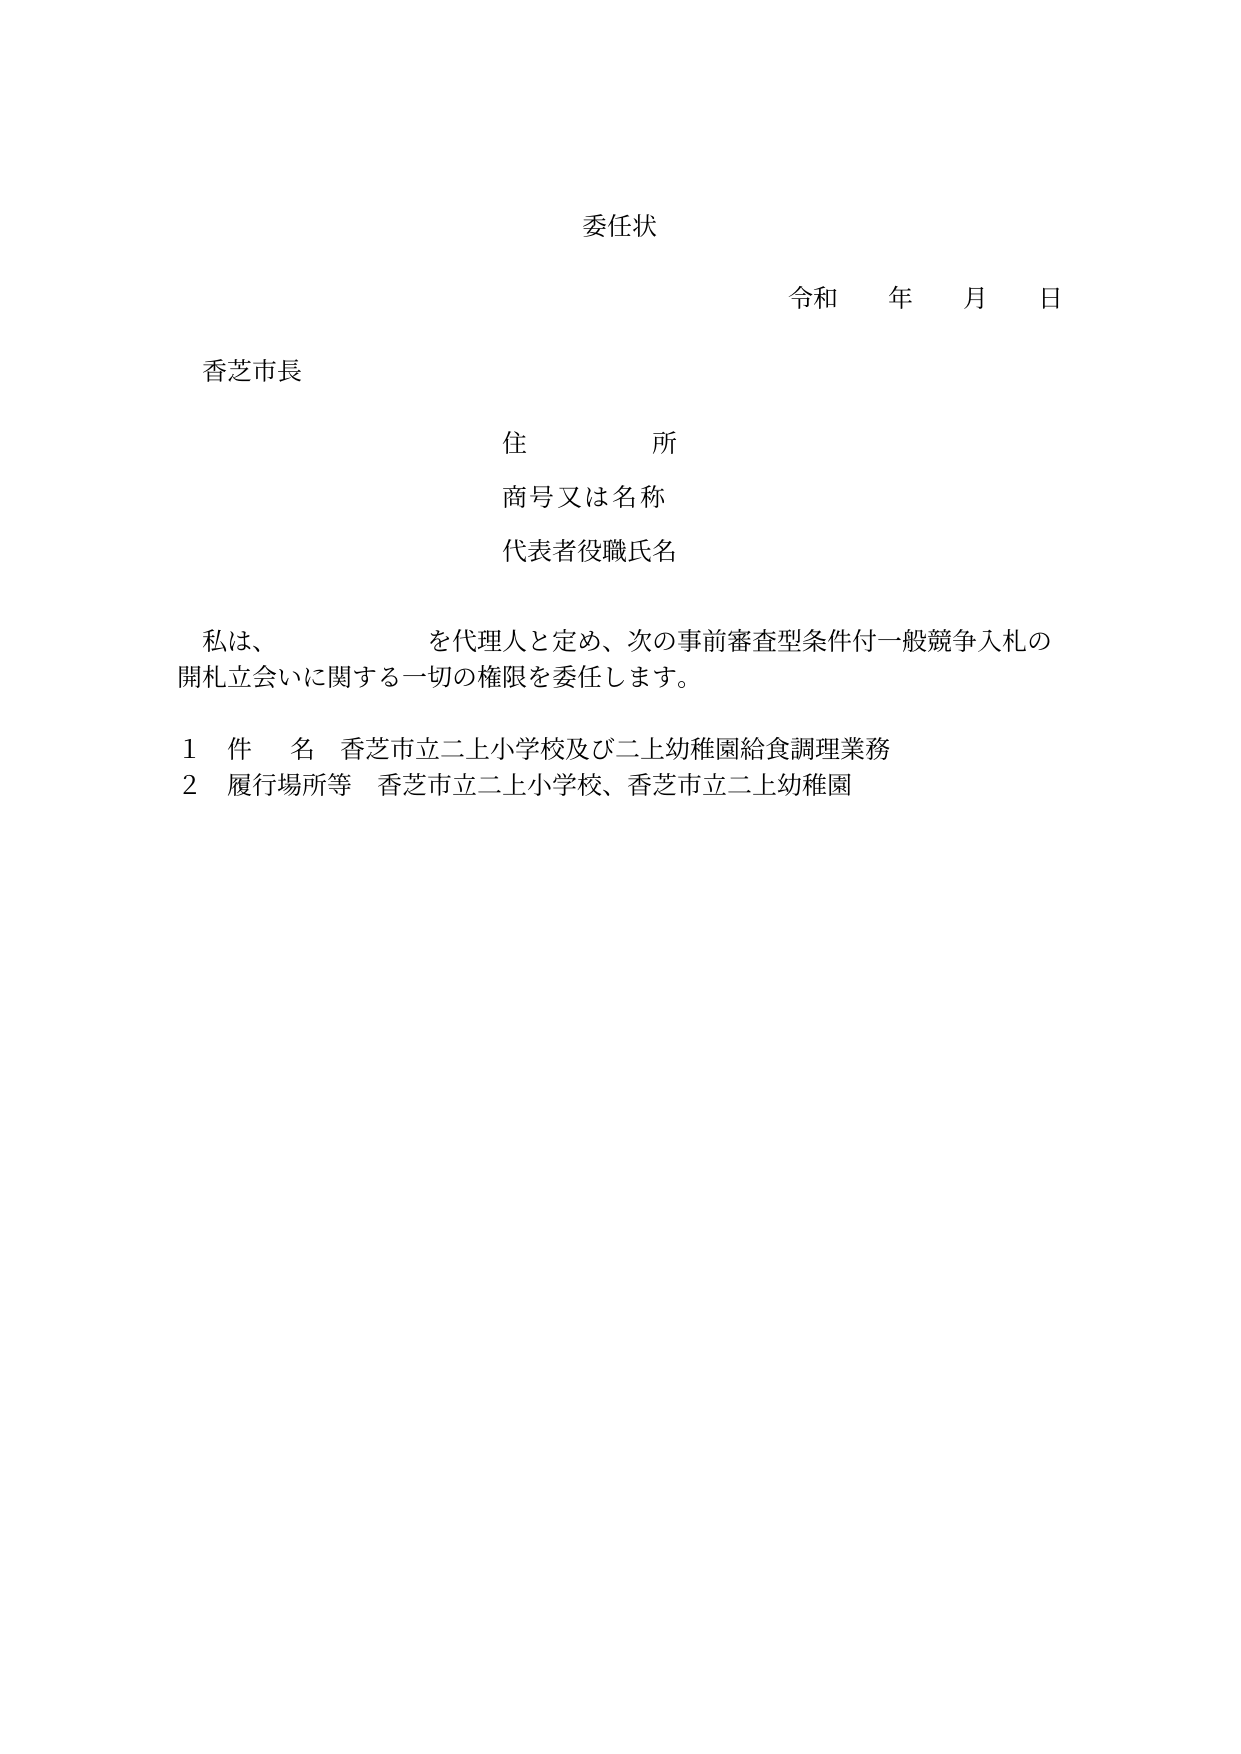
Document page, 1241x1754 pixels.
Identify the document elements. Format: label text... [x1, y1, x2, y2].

text 令和 年 月 日 [177, 279, 1063, 315]
text ２ 履行場所等 香芝市立二上小学校、香芝市立二上幼稚園 [177, 765, 1063, 801]
text 香芝市長 [177, 351, 1063, 387]
text 私は、 を代理人と定め、次の事前審査型条件付一般競争入札の開札立会いに関する一切の権限を委任します。 [177, 621, 1063, 693]
text 委任状 [177, 207, 1063, 243]
text 商号又は名称 [177, 477, 1063, 513]
text 代表者役職氏名 [177, 531, 1063, 567]
text １ 件名 香芝市立二上小学校及び二上幼稚園給食調理業務 [177, 729, 1063, 765]
text 住 所 [177, 423, 1063, 459]
